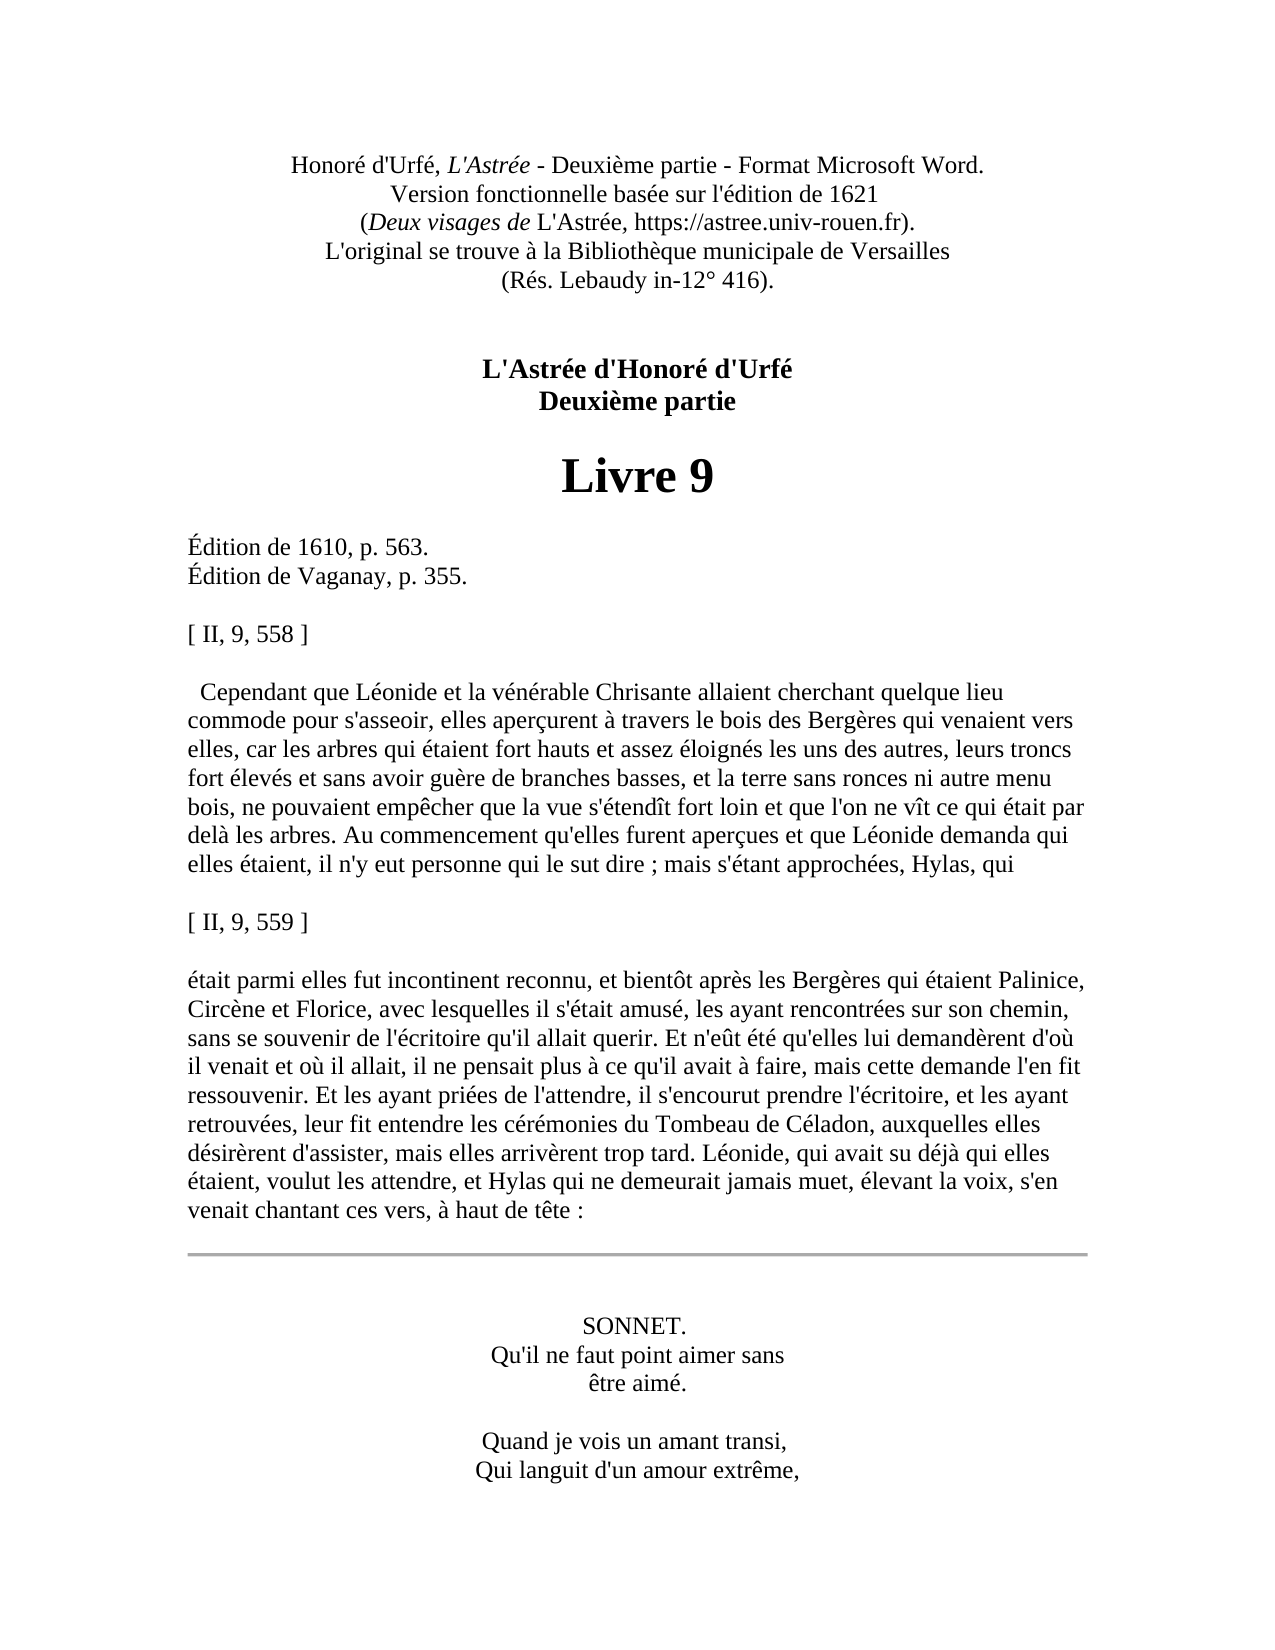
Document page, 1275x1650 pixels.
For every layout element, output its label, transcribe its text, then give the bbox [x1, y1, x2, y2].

text L'Astrée d'Honoré d'Urfé Deuxième partie [187, 352, 1087, 416]
text Cependant que Léonide et la vénérable Chrisante allaient cherchant quelque lieu commode pour s'asseoir, elles aperçurent à travers le bois des Bergères qui venaient vers elles, car les arbres qui étaient fort hauts et assez éloignés les uns des autres, leurs troncs fort élevés et sans avoir guère de branches basses, et la terre sans ronces ni autre menu bois, ne pouvaient empêcher que la vue s'étendît fort loin et que l'on ne vît ce qui était par delà les arbres. Au commencement qu'elles furent aperçues et que Léonide demanda qui elles étaient, il n'y eut personne qui le sut dire ; mais s'étant approchées, Hylas, qui [187, 677, 1087, 878]
text Livre 9 [187, 446, 1087, 503]
text SONNET. Qu'il ne faut point aimer sans être aimé. [187, 1311, 1087, 1397]
text Honoré d'Urfé, L'Astrée - Deuxième partie - Format Microsoft Word. Version fonctionnelle basée sur l'édition de 1621 (Deux visages de L'Astrée, https://astree.univ-rouen.fr). L'original se trouve à la Bibliothèque municipale de Versailles (Rés. Lebaudy in-12° 416). [187, 150, 1087, 294]
text [ II, 9, 558 ] [187, 619, 1087, 648]
text [ II, 9, 559 ] [187, 907, 1087, 936]
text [187, 1426, 1087, 1484]
text était parmi elles fut incontinent reconnu, et bientôt après les Bergères qui étaient Palinice, Circène et Florice, avec lesquelles il s'était amusé, les ayant rencontrées sur son chemin, sans se souvenir de l'écritoire qu'il allait querir. Et n'eût été qu'elles lui demandèrent d'où il venait et où il allait, il ne pensait plus à ce qu'il avait à faire, mais cette demande l'en fit ressouvenir. Et les ayant priées de l'attendre, il s'encourut prendre l'écritoire, et les ayant retrouvées, leur fit entendre les cérémonies du Tombeau de Céladon, auxquelles elles désirèrent d'assister, mais elles arrivèrent trop tard. Léonide, qui avait su déjà qui elles étaient, voulut les attendre, et Hylas qui ne demeurait jamais muet, élevant la voix, s'en venait chantant ces vers, à haut de tête : [187, 965, 1087, 1224]
text Édition de 1610, p. 563. Édition de Vaganay, p. 355. [187, 532, 1087, 590]
